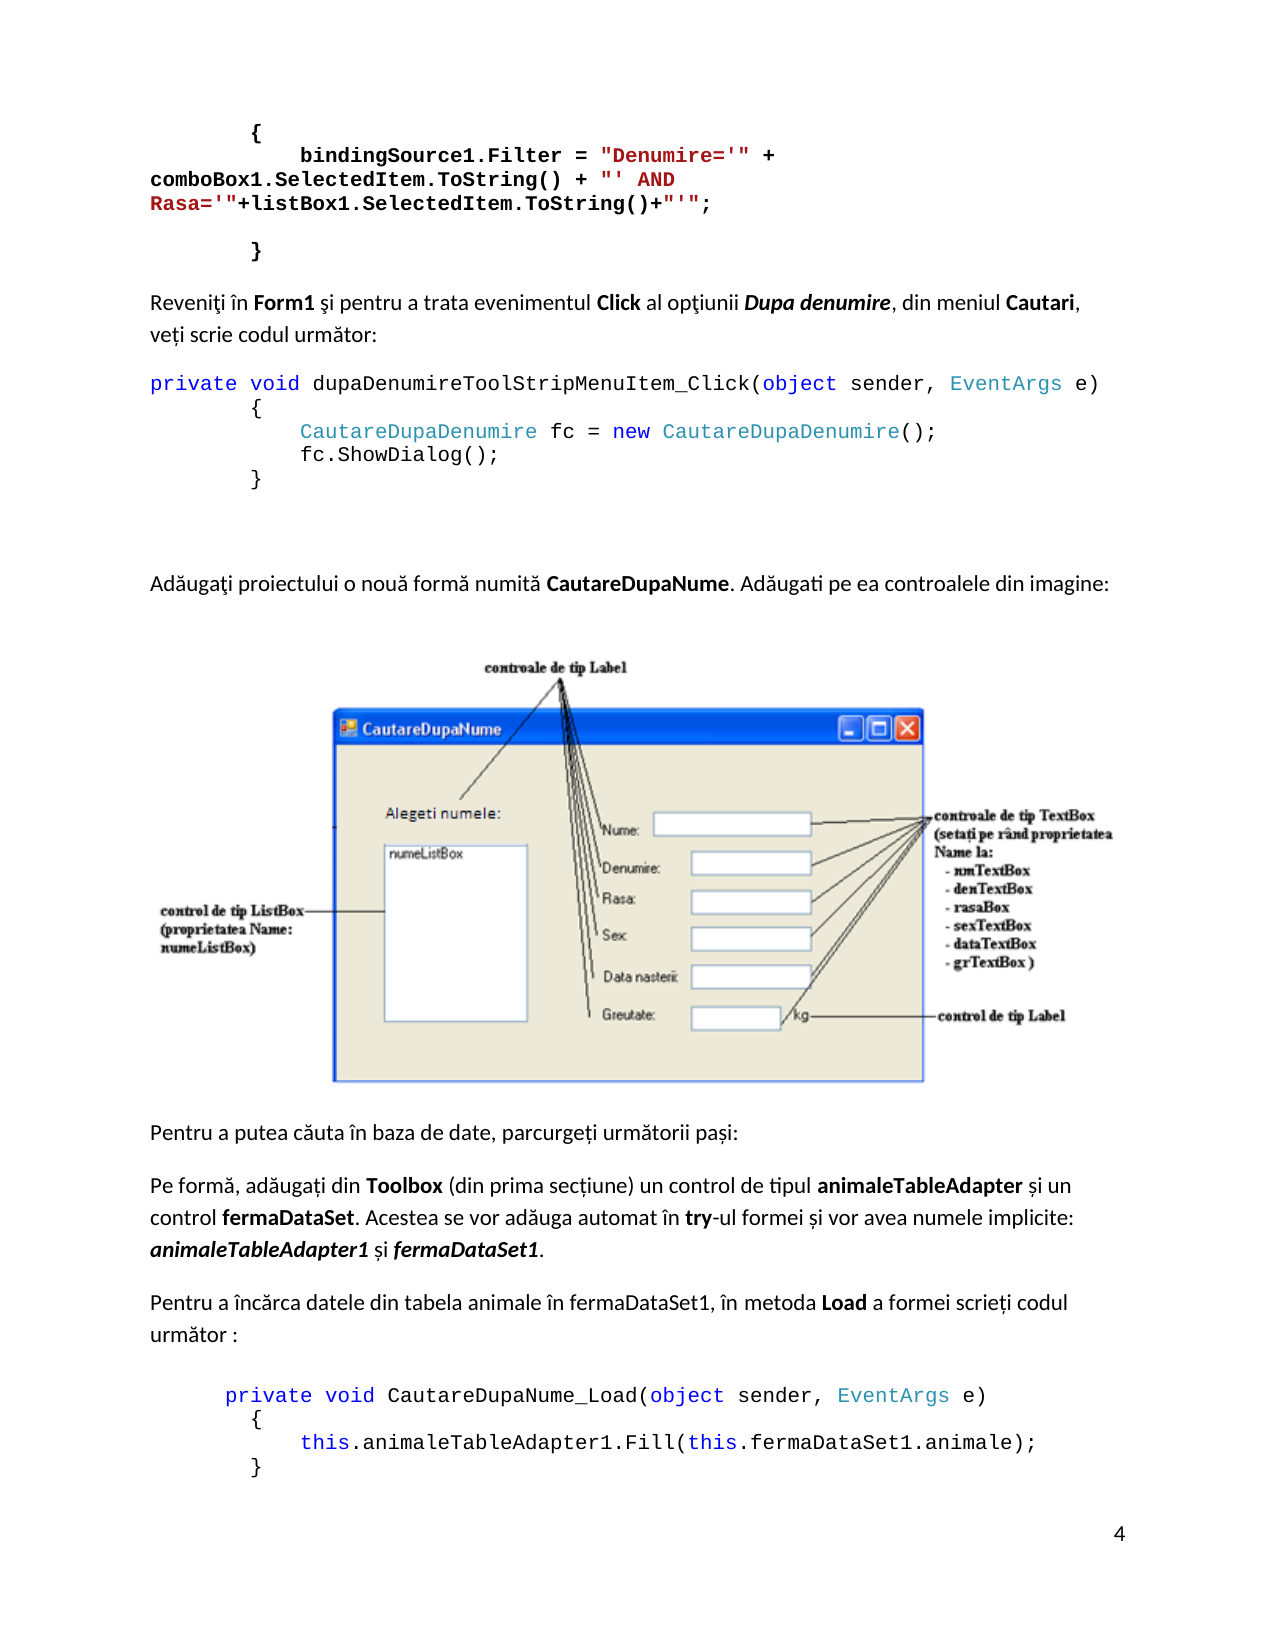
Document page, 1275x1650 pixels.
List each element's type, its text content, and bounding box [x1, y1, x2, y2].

text } [150, 1456, 1125, 1479]
text { [150, 397, 1125, 421]
text Reveniţi în Form1 şi pentru a trata evenimentul Click al opţiunii Dupa denumire, din meniul Cautari, veți scrie codul următor: [150, 288, 1125, 348]
text private void dupaDenumireToolStripMenuItem_Click(object sender, EventArgs e) [150, 373, 1125, 397]
text Pe formă, adăugați din Toolbox (din prima secțiune) un control de tipul animaleTableAdapter și un control fermaDataSet. Acestea se vor adăuga automat în try-ul formei și vor avea numele implicite: animaleTableAdapter1 și fermaDataSet1. [150, 1171, 1125, 1263]
picture [154, 646, 1121, 1093]
text fc.ShowDialog(); [150, 444, 1125, 468]
text } [150, 240, 1125, 264]
text bindingSource1.Filter = "Denumire='" + comboBox1.SelectedItem.ToString() + "' AND Rasa='"+listBox1.SelectedItem.ToString()+"'"; [150, 146, 1125, 216]
text Adăugaţi proiectului o nouă formă numită CautareDupaNume. Adăugati pe ea controalele din imagine: [150, 569, 1125, 597]
text Pentru a încărca datele din tabela animale în fermaDataSet1, în metoda Load a formei scrieți codul următor : [150, 1288, 1125, 1348]
text Pentru a putea căuta în baza de date, parcurgeți următorii pași: [150, 1118, 1125, 1146]
text private void CautareDupaNume_Load(object sender, EventArgs e) [150, 1385, 1125, 1408]
text CautareDupaDenumire fc = new CautareDupaDenumire(); [150, 421, 1125, 444]
text { [150, 122, 1125, 146]
text { [150, 1408, 1125, 1432]
text this.animaleTableAdapter1.Fill(this.fermaDataSet1.animale); [225, 1432, 1125, 1456]
text } [150, 468, 1125, 492]
